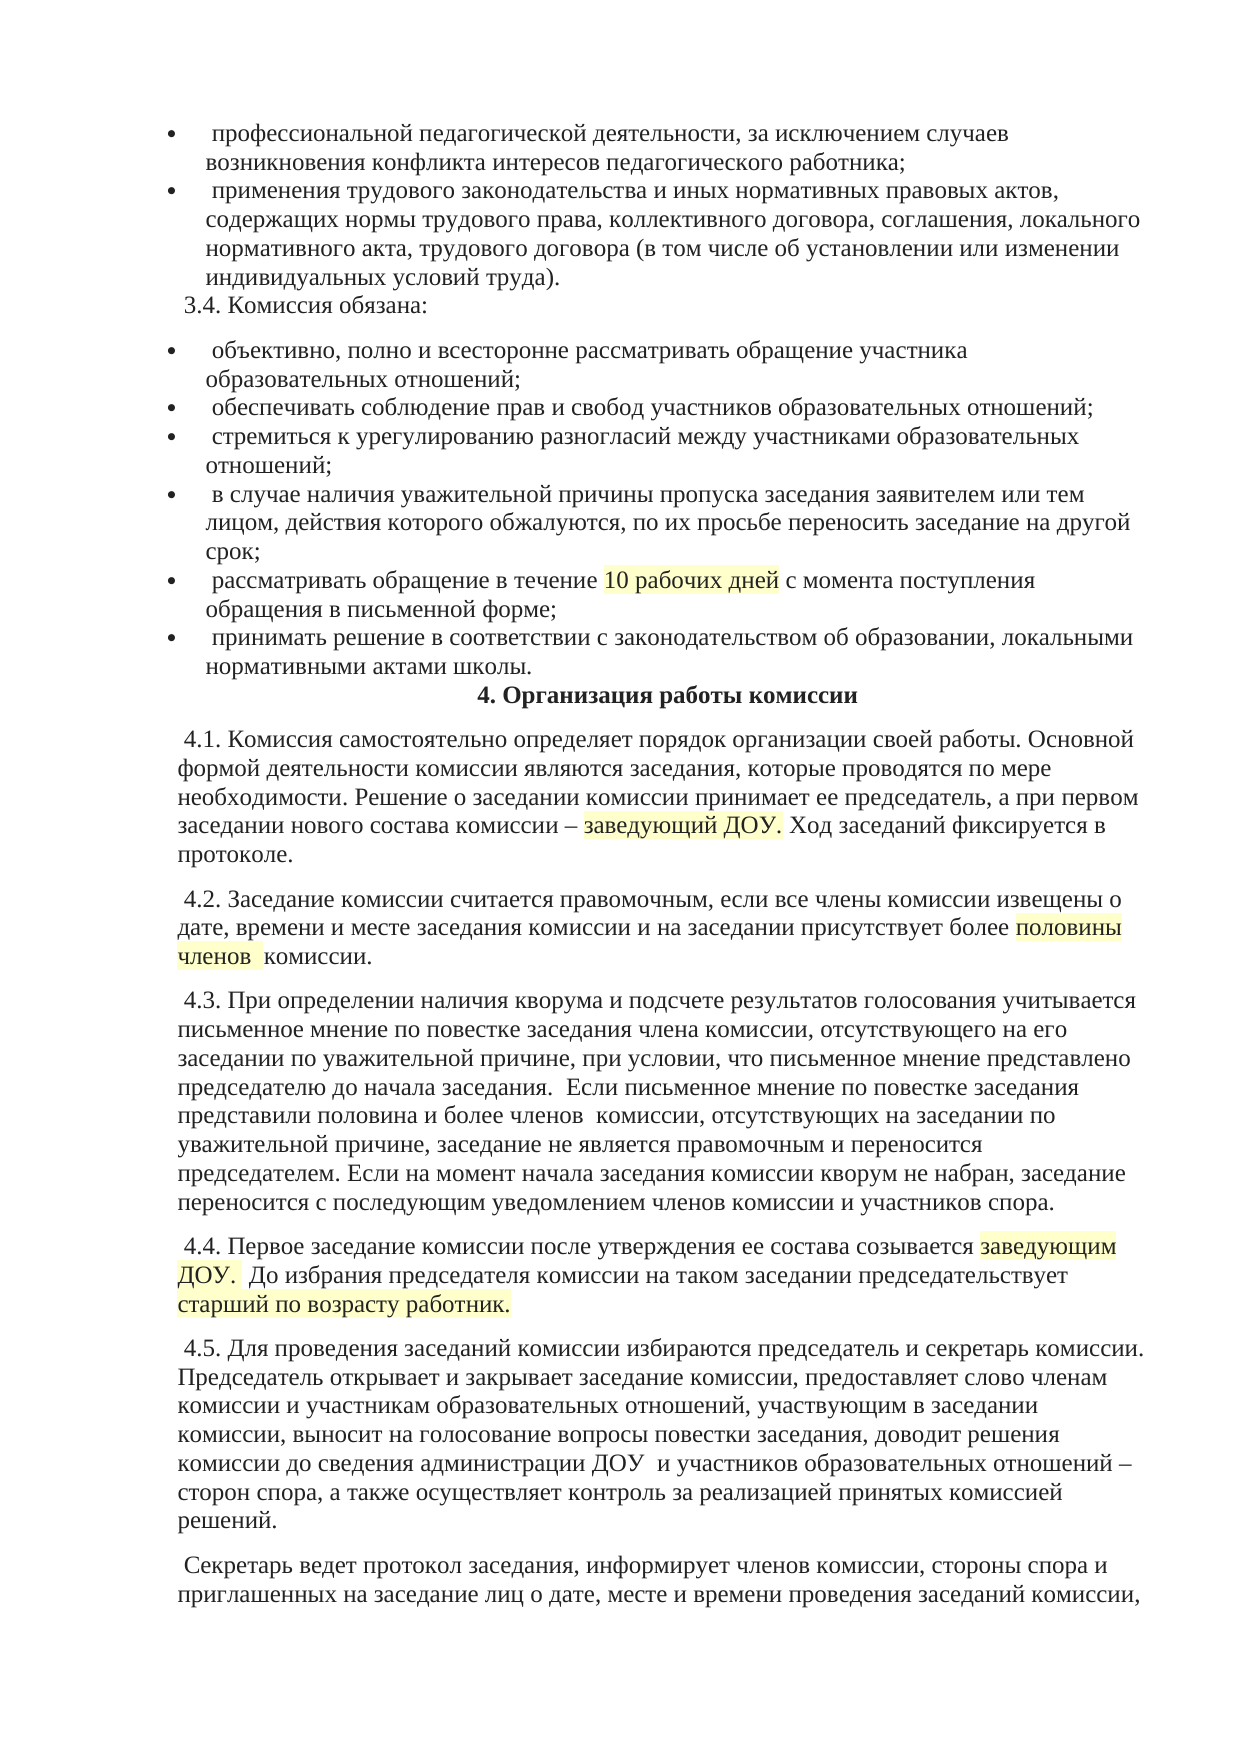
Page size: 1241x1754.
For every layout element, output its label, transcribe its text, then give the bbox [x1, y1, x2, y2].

list обеспечивать соблюдение прав и свобод участников образовательных отношений; [168, 392, 1152, 421]
list объективно, полно и всесторонне рассматривать обращение участника образовательных отношений; [168, 335, 1152, 392]
list принимать решение в соответствии с законодательством об образовании, локальными нормативными актами школы. [168, 622, 1152, 680]
list профессиональной педагогической деятельности, за исключением случаев возникновения конфликта интересов педагогического работника; [168, 118, 1152, 176]
text 4. Организация работы комиссии [177, 680, 1152, 709]
text 4.5. Для проведения заседаний комиссии избираются председатель и секретарь комиссии. Председатель открывает и закрывает заседание комиссии, предоставляет слово членам комиссии и участникам образовательных отношений, участвующим в заседании комиссии, выносит на голосование вопросы повестки заседания, доводит решения комиссии до сведения администрации ДОУ и участников образовательных отношений – сторон спора, а также осуществляет контроль за реализацией принятых комиссией решений. [177, 1333, 1152, 1534]
text 4.3. При определении наличия кворума и подсчете результатов голосования учитывается письменное мнение по повестке заседания члена комиссии, отсутствующего на его заседании по уважительной причине, при условии, что письменное мнение представлено председателю до начала заседания. Если письменное мнение по повестке заседания представили половина и более членов комиссии, отсутствующих на заседании по уважительной причине, заседание не является правомочным и переносится председателем. Если на момент начала заседания комиссии кворум не набран, заседание переносится с последующим уведомлением членов комиссии и участников спора. [177, 986, 1152, 1216]
text 4.2. Заседание комиссии считается правомочным, если все члены комиссии извещены о дате, времени и месте заседания комиссии и на заседании присутствует более половины членов комиссии. [177, 884, 1152, 970]
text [177, 1550, 1152, 1607]
text 4.4. Первое заседание комиссии после утверждения ее состава созывается заведующим ДОУ. До избрания председателя комиссии на таком заседании председательствует старший по возрасту работник. [177, 1231, 1152, 1317]
list рассматривать обращение в течение 10 рабочих дней с момента поступления обращения в письменной форме; [168, 565, 1152, 622]
text 3.4. Комиссия обязана: [177, 291, 1152, 319]
list применения трудового законодательства и иных нормативных правовых актов, содержащих нормы трудового права, коллективного договора, соглашения, локального нормативного акта, трудового договора (в том числе об установлении или изменении индивидуальных условий труда). [168, 176, 1152, 291]
list стремиться к урегулированию разногласий между участниками образовательных отношений; [168, 421, 1152, 479]
list в случае наличия уважительной причины пропуска заседания заявителем или тем лицом, действия которого обжалуются, по их просьбе переносить заседание на другой срок; [168, 479, 1152, 565]
text 4.1. Комиссия самостоятельно определяет порядок организации своей работы. Основной формой деятельности комиссии являются заседания, которые проводятся по мере необходимости. Решение о заседании комиссии принимает ее председатель, а при первом заседании нового состава комиссии – заведующий ДОУ. Ход заседаний фиксируется в протоколе. [177, 724, 1152, 868]
